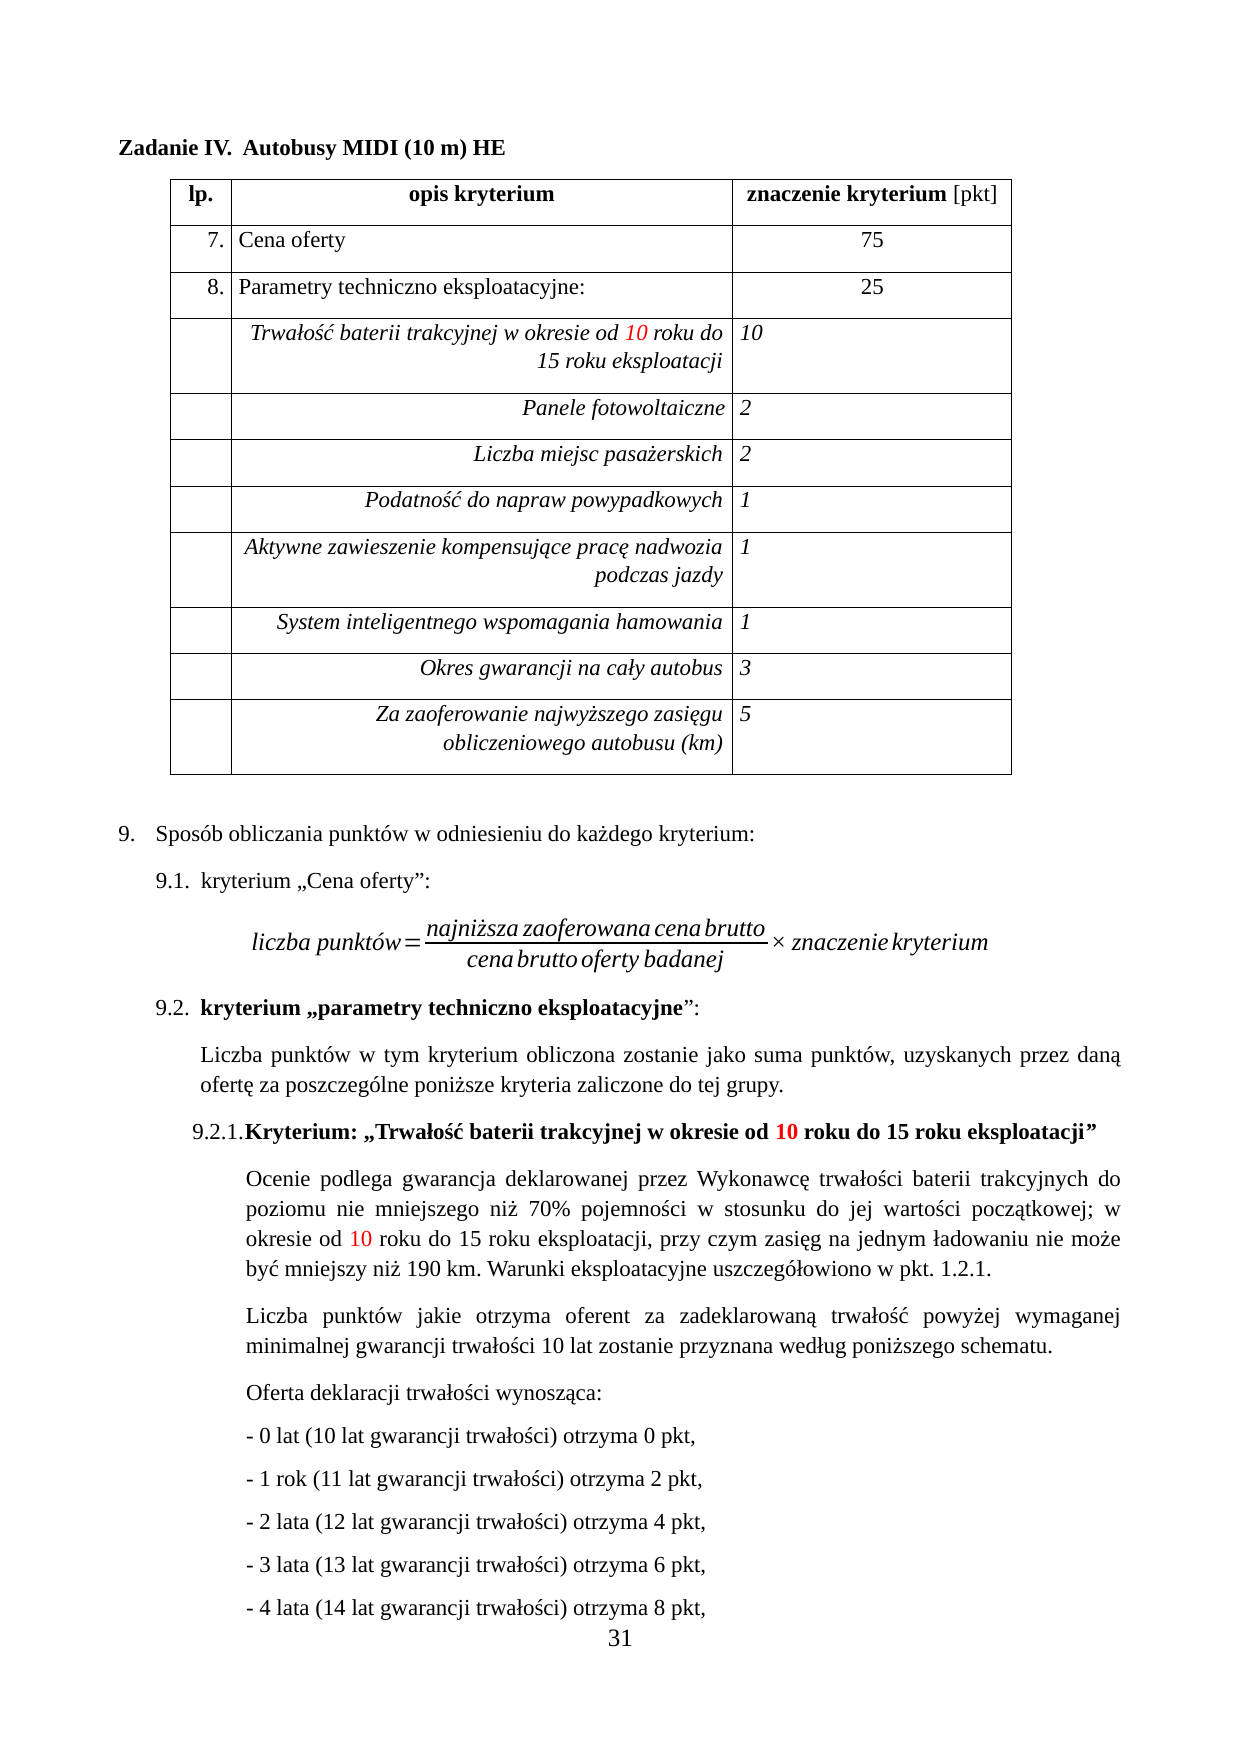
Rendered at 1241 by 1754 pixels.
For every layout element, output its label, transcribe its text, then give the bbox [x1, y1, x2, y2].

table_cell 3 [733, 654, 1011, 699]
table_cell Trwałość baterii trakcyjnej w okresie od 10 roku do 15 roku eksploatacji [232, 319, 732, 393]
table_cell 2 [733, 394, 1011, 439]
text Liczba punktów w tym kryterium obliczona zostanie jako suma punktów, uzyskanych przez daną ofertę za poszczególne poniższe kryteria zaliczone do tej grupy. [200, 1041, 1122, 1097]
table_cell [171, 700, 231, 774]
list kryterium „parametry techniczno eksploatacyjne”: [155, 994, 1122, 1020]
text Zadanie IV. Autobusy MIDI (10 m) HE [118, 134, 1122, 160]
table_cell 1 [733, 487, 1011, 532]
table_cell [171, 273, 231, 318]
table_header lp. [171, 180, 231, 225]
table_cell [171, 319, 231, 393]
table_cell [171, 226, 231, 272]
table_cell Cena oferty [232, 226, 732, 272]
table_cell Za zaoferowanie najwyższego zasięgu obliczeniowego autobusu (km) [232, 700, 732, 774]
table_cell [171, 654, 231, 699]
table_header znaczenie kryterium [pkt] [733, 180, 1011, 225]
table_cell 75 [733, 226, 1011, 272]
table_cell [171, 533, 231, 607]
table_cell Okres gwarancji na cały autobus [232, 654, 732, 699]
table_cell [171, 440, 231, 486]
table_cell 5 [733, 700, 1011, 774]
text Oferta deklaracji trwałości wynosząca: [246, 1379, 1122, 1406]
table_cell Panele fotowoltaiczne [232, 394, 732, 439]
table_cell Parametry techniczno eksploatacyjne: [232, 273, 732, 318]
text Liczba punktów jakie otrzyma oferent za zadeklarowaną trwałość powyżej wymaganej minimalnej gwarancji trwałości 10 lat zostanie przyznana według poniższego schematu. [246, 1302, 1122, 1359]
text - 1 rok (11 lat gwarancji trwałości) otrzyma 2 pkt, [246, 1465, 1122, 1492]
list kryterium „Cena oferty”: [156, 867, 1122, 893]
table_cell [171, 487, 231, 532]
table_cell Podatność do napraw powypadkowych [232, 487, 732, 532]
table_cell 2 [733, 440, 1011, 486]
table_cell System inteligentnego wspomagania hamowania [232, 608, 732, 653]
text - 0 lat (10 lat gwarancji trwałości) otrzyma 0 pkt, [246, 1422, 1122, 1449]
table_cell 1 [733, 608, 1011, 653]
list Kryterium: „Trwałość baterii trakcyjnej w okresie od 10 roku do 15 roku eksploatacji” [192, 1118, 1122, 1144]
table_cell 25 [733, 273, 1011, 318]
table_cell [171, 394, 231, 439]
table_header opis kryterium [232, 180, 732, 225]
text Ocenie podlega gwarancja deklarowanej przez Wykonawcę trwałości baterii trakcyjnych do poziomu nie mniejszego niż 70% pojemności w stosunku do jej wartości początkowej; w okresie od 10 roku do 15 roku eksploatacji, przy czym zasięg na jednym ładowaniu nie może być mniejszy niż 190 km. Warunki eksploatacyjne uszczegółowiono w pkt. 1.2.1. [246, 1165, 1122, 1282]
table_cell 1 [733, 533, 1011, 607]
text - 2 lata (12 lat gwarancji trwałości) otrzyma 4 pkt, [246, 1508, 1122, 1535]
table_cell Liczba miejsc pasażerskich [232, 440, 732, 486]
table_cell [171, 608, 231, 653]
table_cell 10 [733, 319, 1011, 393]
text - 3 lata (13 lat gwarancji trwałości) otrzyma 6 pkt, [246, 1551, 1122, 1578]
text - 4 lata (14 lat gwarancji trwałości) otrzyma 8 pkt, [246, 1594, 1122, 1621]
list Sposób obliczania punktów w odniesieniu do każdego kryterium: [118, 820, 1122, 847]
table_cell Aktywne zawieszenie kompensujące pracę nadwozia podczas jazdy [232, 533, 732, 607]
